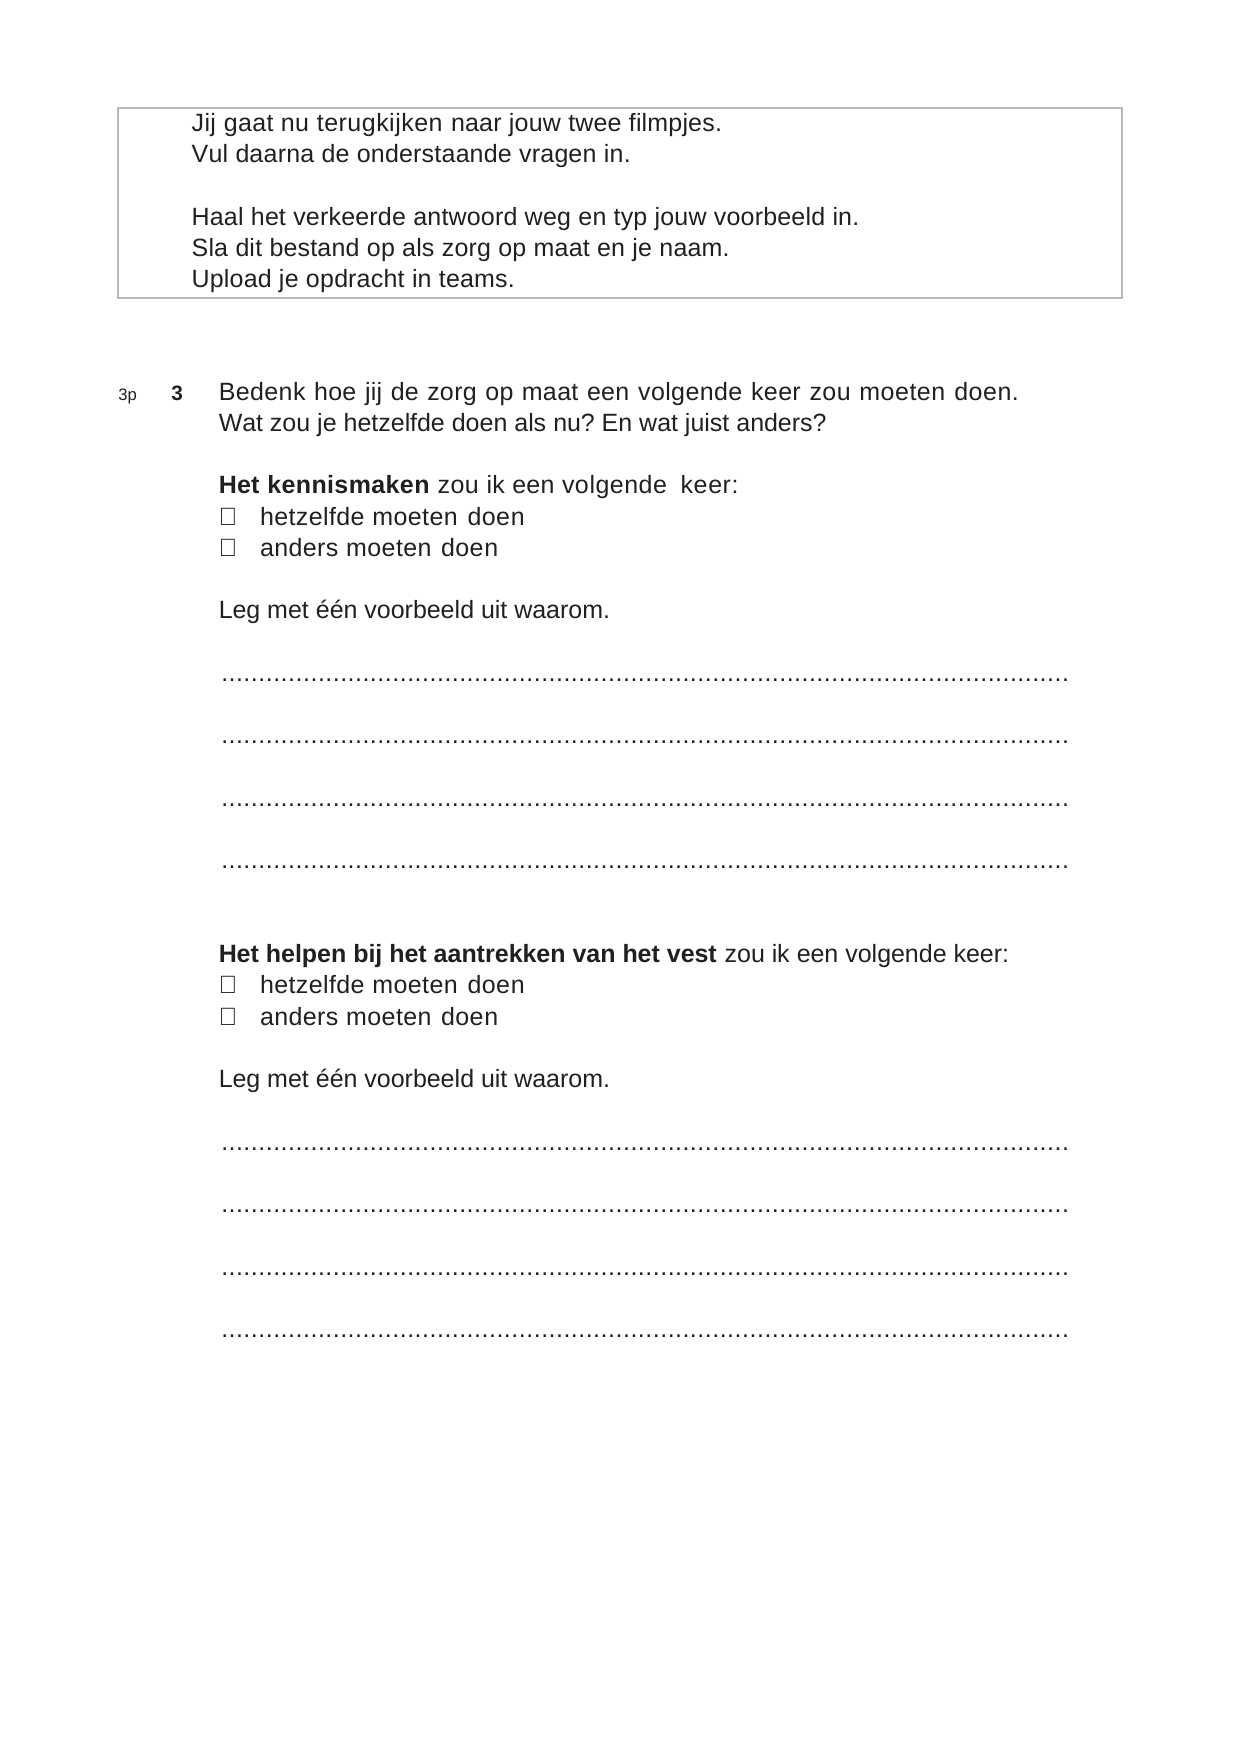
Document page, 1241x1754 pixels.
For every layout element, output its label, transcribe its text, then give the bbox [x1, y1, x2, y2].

text 3p 3 Bedenk hoe jij de zorg op maat een volgende keer zou moeten doen. [118, 377, 1144, 405]
text .................................................................................................................. [221, 1314, 1144, 1343]
text .................................................................................................................. [221, 1252, 1144, 1281]
text .................................................................................................................. [221, 658, 1144, 687]
text Leg met één voorbeeld uit waarom. [218, 1064, 1144, 1093]
list hetzelfde moeten doen [218, 502, 1144, 530]
text .................................................................................................................. [221, 783, 1144, 812]
list anders moeten doen [218, 533, 1144, 562]
text .................................................................................................................. [221, 720, 1144, 749]
text Leg met één voorbeeld uit waarom. [218, 595, 1144, 624]
text Het kennismaken zou ik een volgende keer: [218, 470, 1144, 499]
list anders moeten doen [218, 1002, 1144, 1031]
text Wat zou je hetzelfde doen als nu? En wat juist anders? [218, 408, 1144, 437]
text Het helpen bij het aantrekken van het vest zou ik een volgende keer: [218, 939, 1144, 968]
text .................................................................................................................. [221, 1189, 1144, 1218]
text .................................................................................................................. [221, 845, 1144, 874]
text .................................................................................................................. [221, 1127, 1144, 1156]
list hetzelfde moeten doen [218, 971, 1144, 999]
